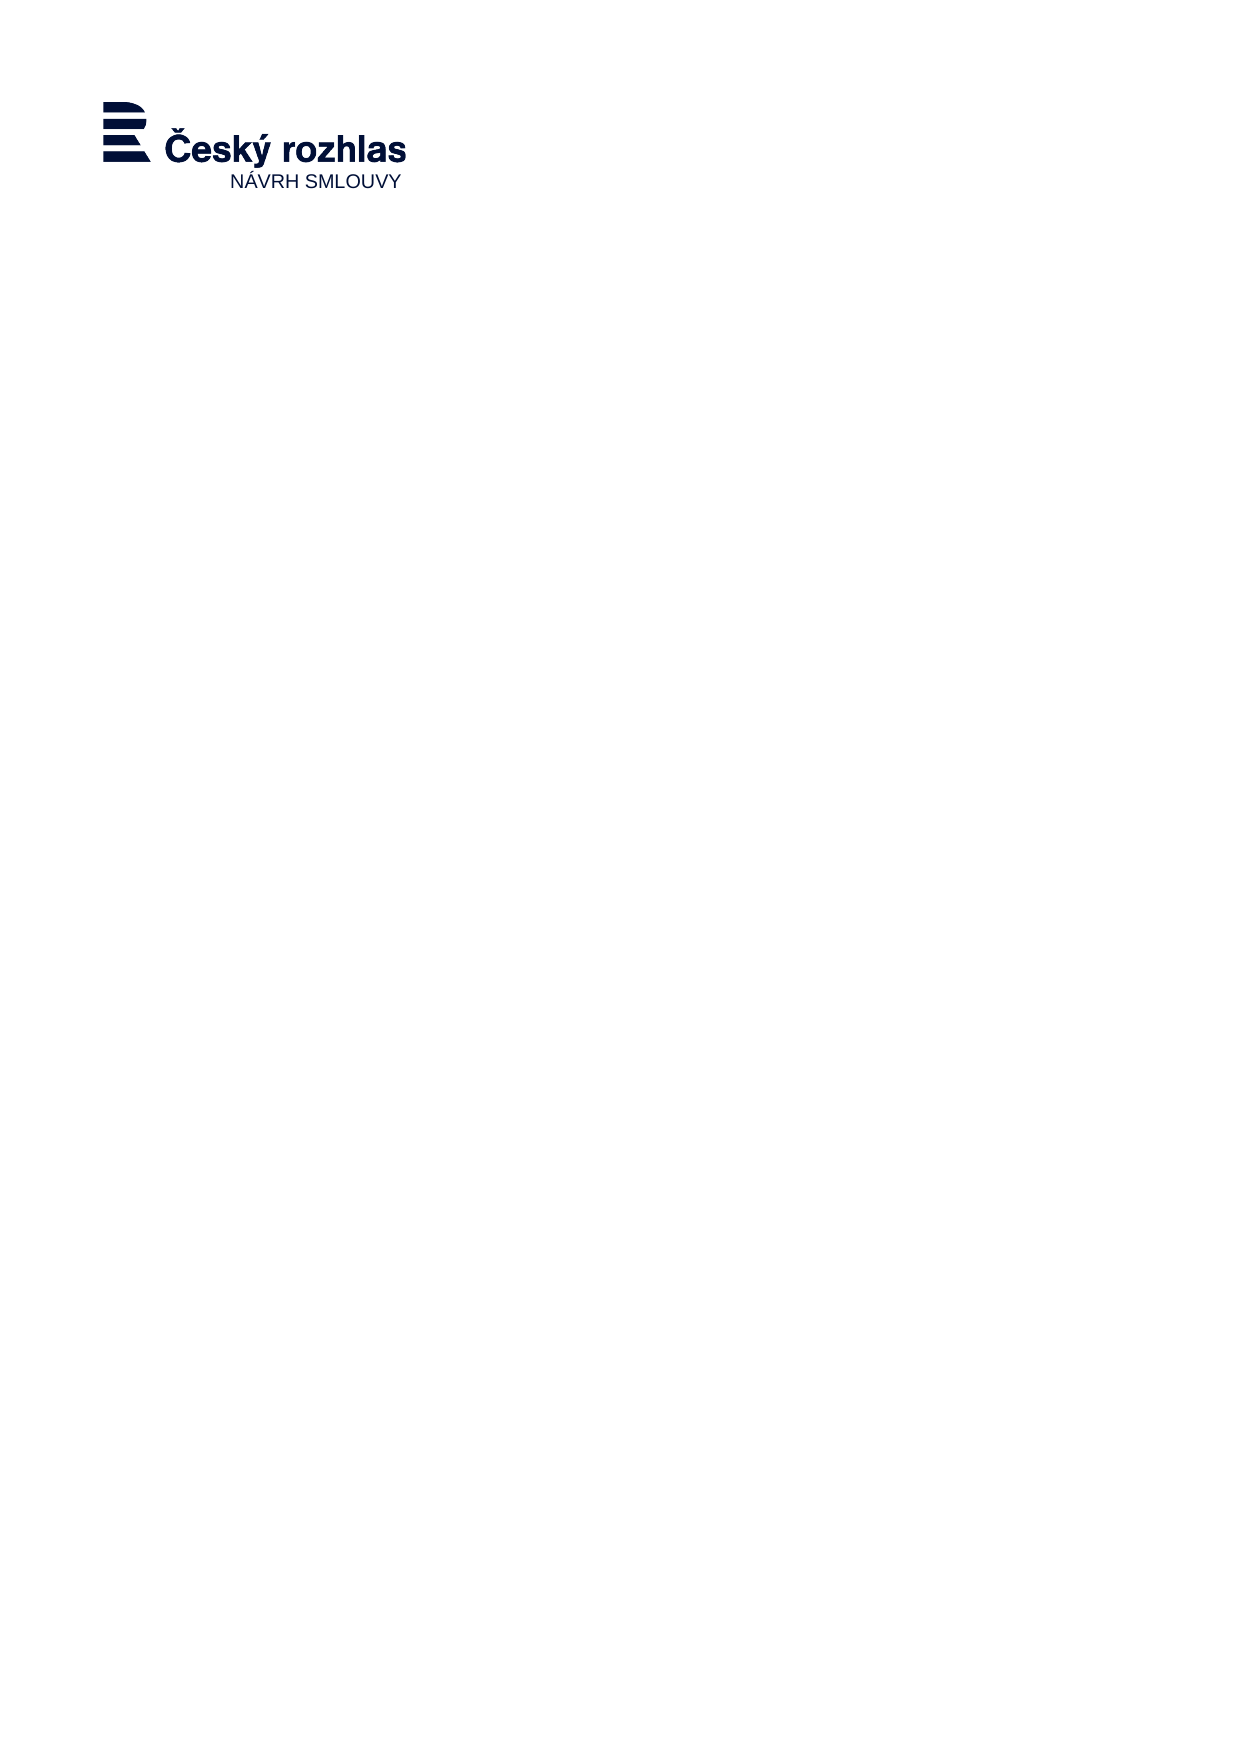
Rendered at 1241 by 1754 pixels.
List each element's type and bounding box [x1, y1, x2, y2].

picture [103, 102, 406, 168]
